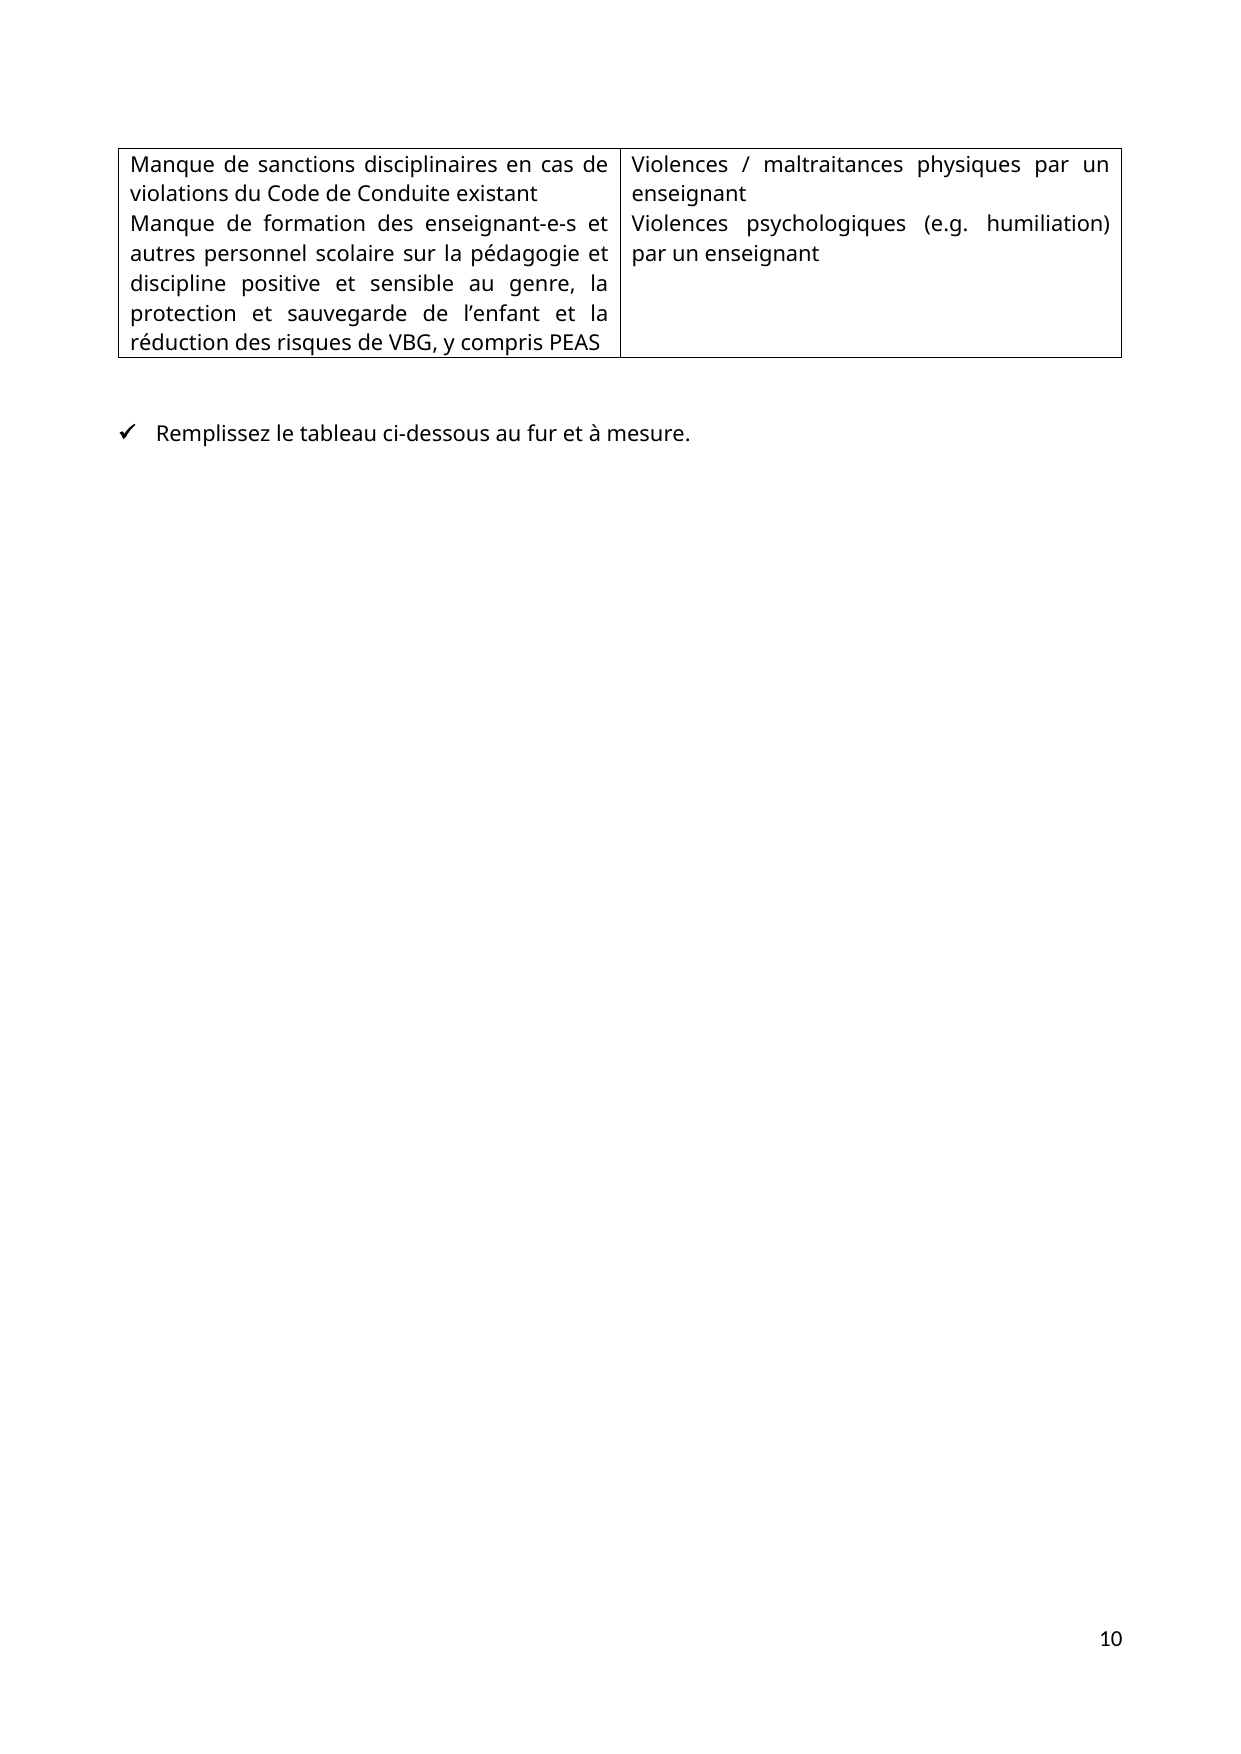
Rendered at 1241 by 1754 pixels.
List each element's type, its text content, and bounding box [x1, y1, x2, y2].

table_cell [119, 149, 620, 357]
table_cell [621, 149, 1121, 357]
list Remplissez le tableau ci-dessous au fur et à mesure. [118, 418, 1122, 448]
